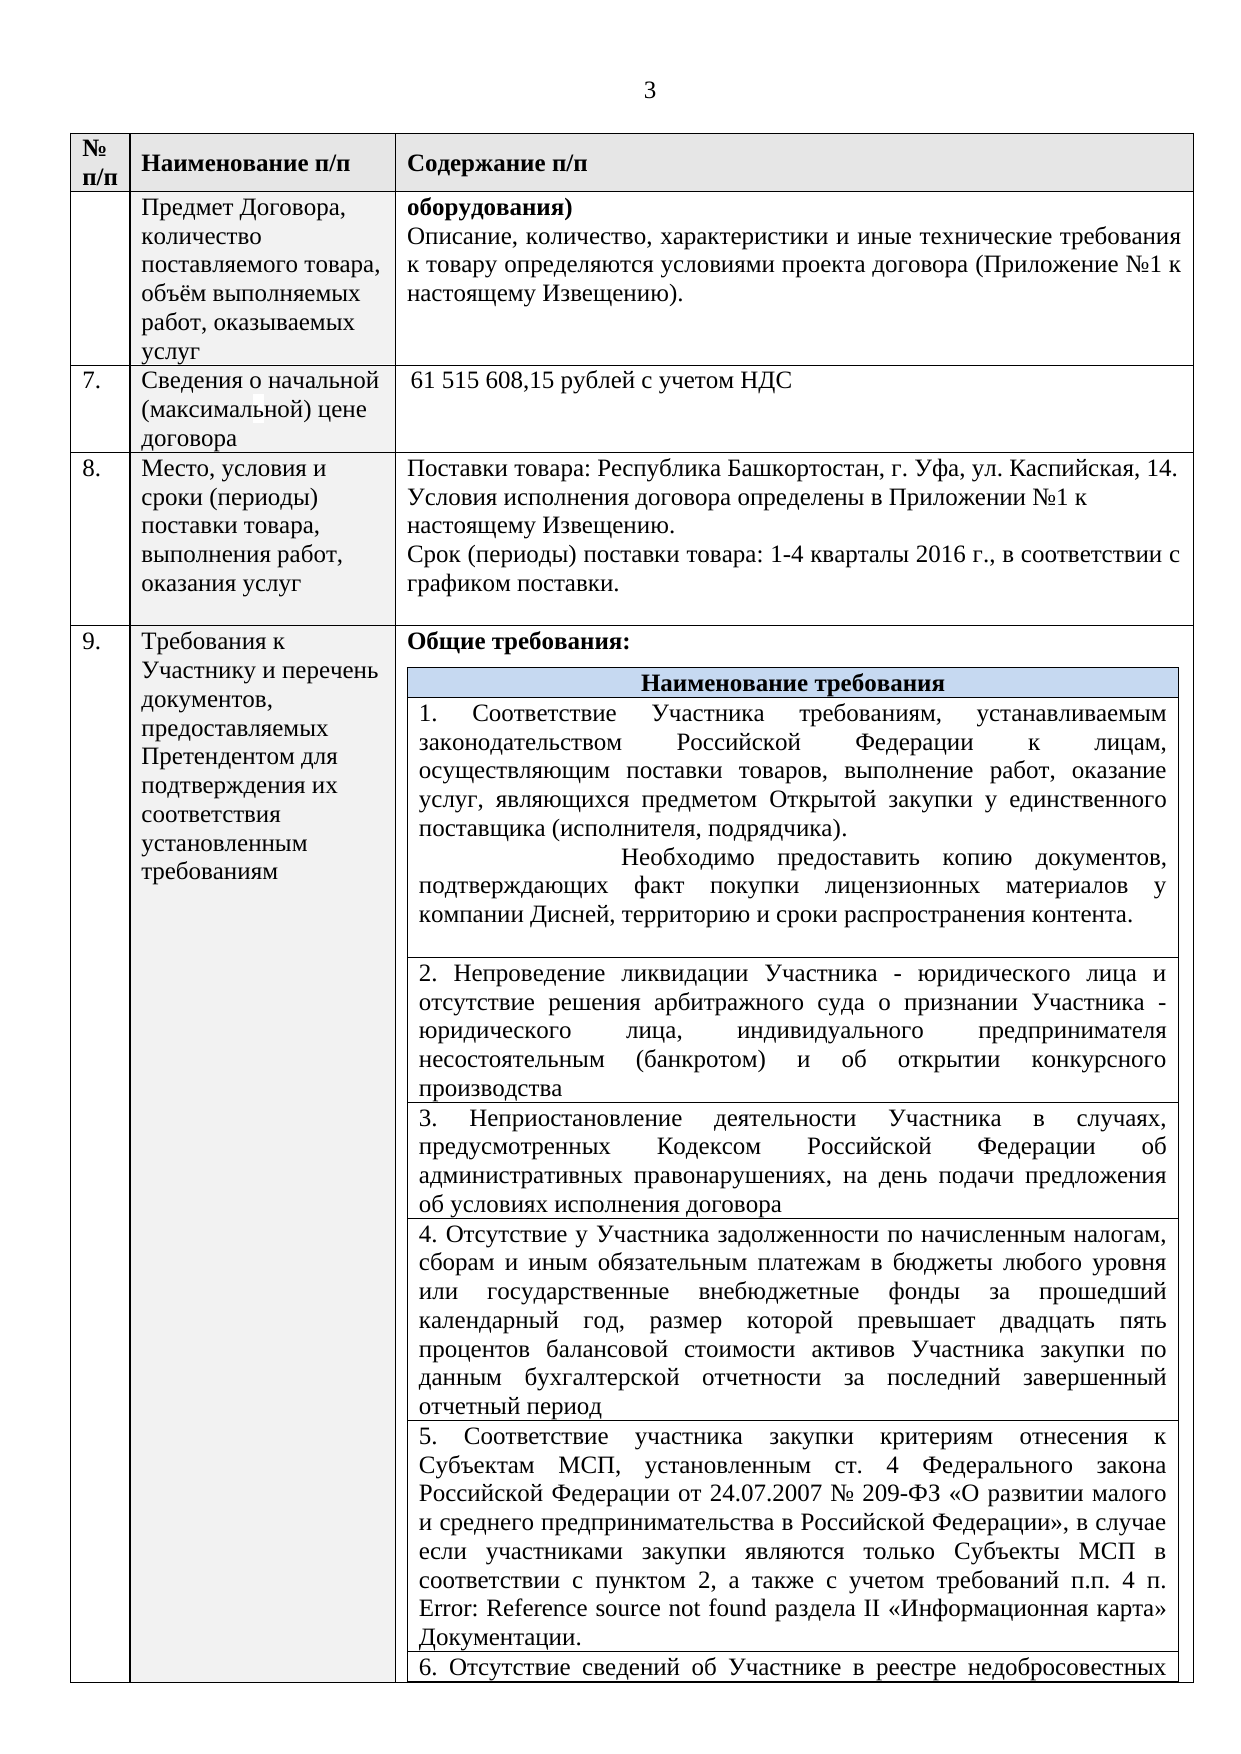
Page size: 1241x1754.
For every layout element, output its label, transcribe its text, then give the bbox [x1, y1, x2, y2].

table_header Содержание п/п [396, 134, 1193, 191]
table_cell Сведения о начальной (максимальной) цене договора [131, 366, 395, 452]
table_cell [131, 626, 395, 1682]
table_cell [71, 626, 129, 1682]
table_cell 61 515 608,15 рублей с учетом НДС [396, 366, 1193, 452]
table_cell [71, 192, 129, 364]
table_header Наименование п/п [131, 134, 395, 191]
table_cell [71, 453, 129, 625]
table_cell Общие требования: [396, 626, 1193, 1682]
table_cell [396, 192, 1193, 364]
table_header № п/п [71, 134, 129, 191]
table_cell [131, 192, 395, 364]
table_cell [71, 366, 129, 452]
table_cell Место, условия и сроки (периоды) поставки товара, выполнения работ, оказания услуг [131, 453, 395, 625]
table_cell Поставки товара: Республика Башкортостан, г. Уфа, ул. Каспийская, 14. Условия исполнения договора определены в Приложении №1 к настоящему Извещению. Срок (периоды) поставки товара: 1-4 кварталы 2016 г., в соответствии с графиком поставки. [396, 453, 1193, 625]
